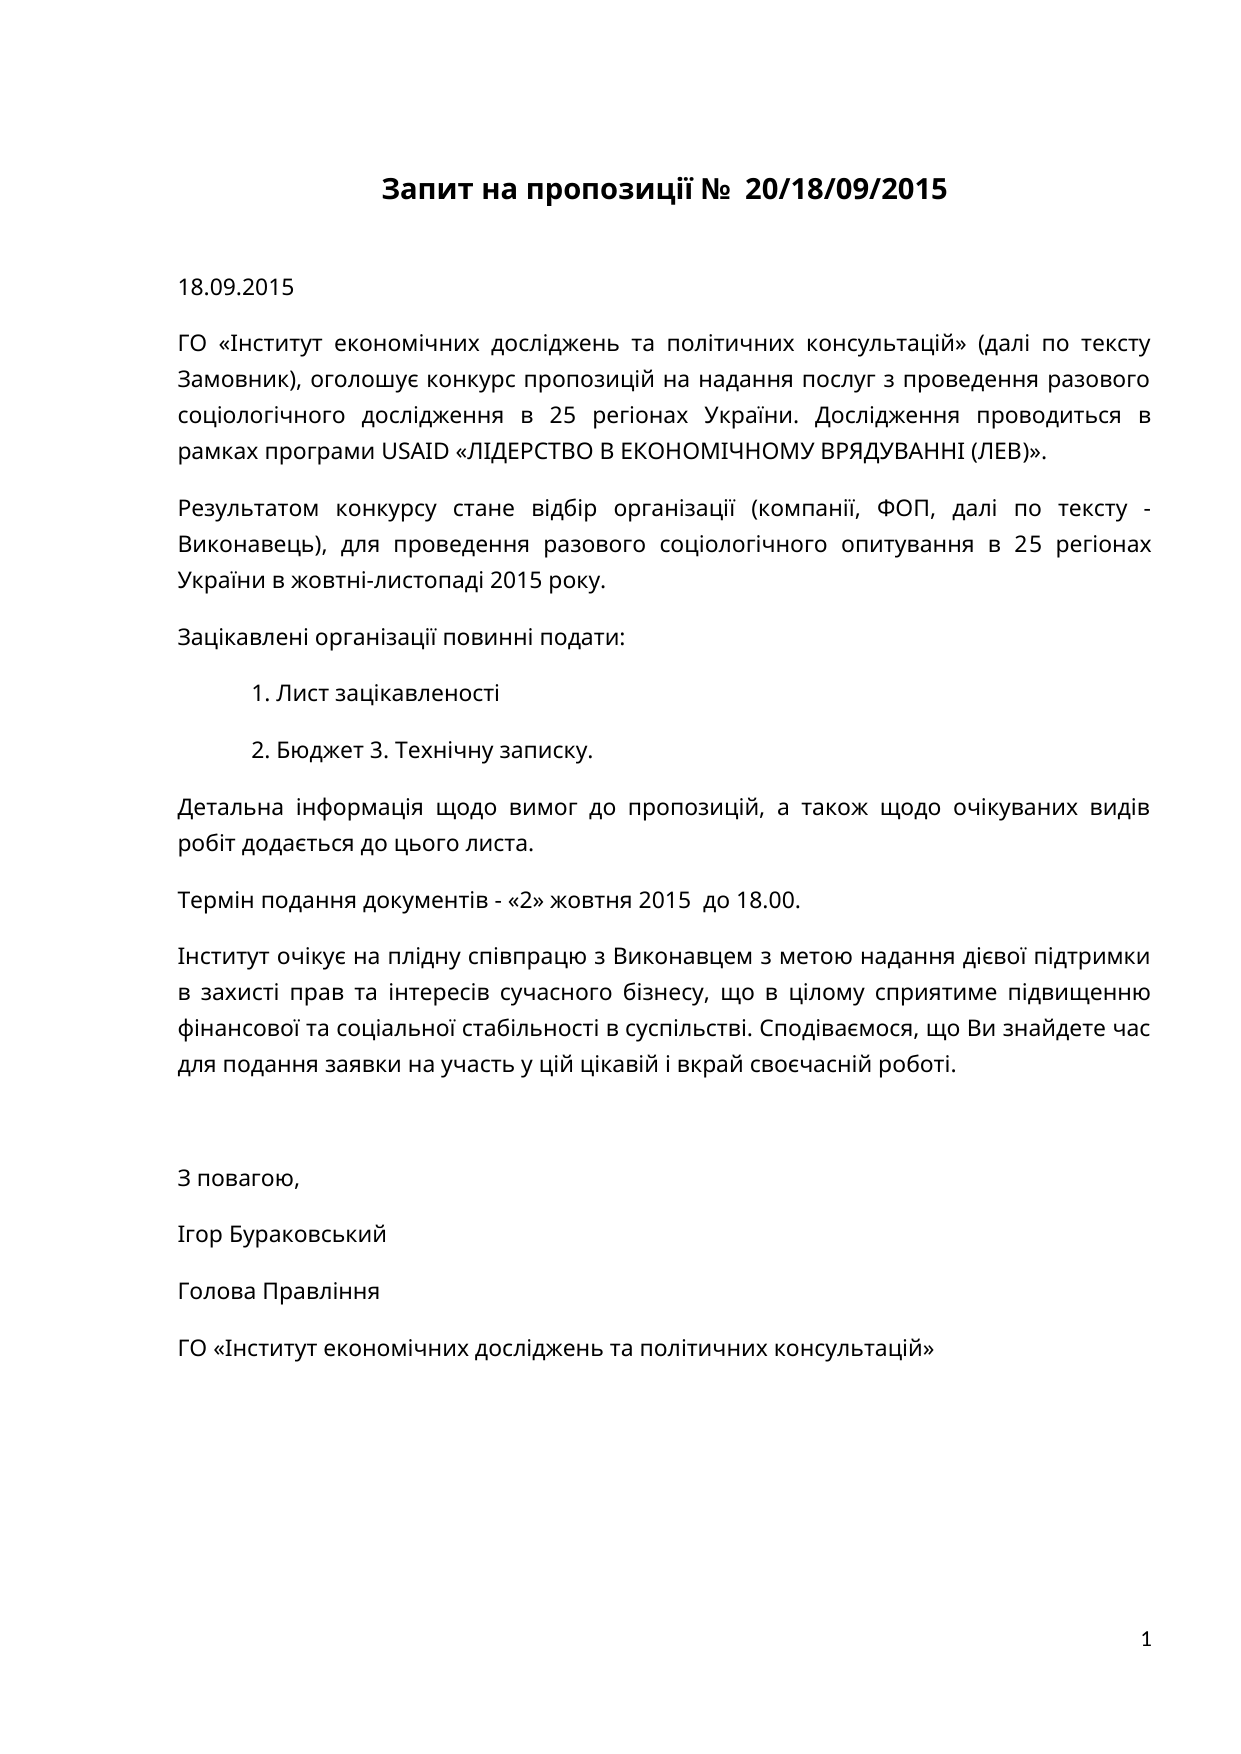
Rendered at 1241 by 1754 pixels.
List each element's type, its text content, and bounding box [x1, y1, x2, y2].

text Результатом конкурсу стане відбір організації (компанії, ФОП, далі по тексту - Виконавець), для проведення разового соціологічного опитування в 25 регіонах України в жовтні-листопаді 2015 року. [177, 492, 1152, 595]
text ГО «Інститут економічних досліджень та політичних консультацій» (далі по тексту Замовник), оголошує конкурс пропозицій на надання послуг з проведення разового соціологічного дослідження в 25 регіонах України. Дослідження проводиться в рамках програми USAID «ЛІДЕРСТВО В ЕКОНОМІЧНОМУ ВРЯДУВАННІ (ЛЕВ)». [177, 327, 1152, 466]
text Термін подання документів - «2» жовтня 2015 до 18.00. [177, 883, 1152, 915]
text Ігор Бураковський [177, 1218, 1152, 1250]
text ГО «Інститут економічних досліджень та політичних консультацій» [177, 1332, 1152, 1363]
subtitle Запит на пропозиції № 20/18/09/2015 [177, 168, 1152, 208]
text З повагою, [177, 1162, 1152, 1193]
text Інститут очікує на плідну співпрацю з Виконавцем з метою надання дієвої підтримки в захисті прав та інтересів сучасного бізнесу, що в цілому сприятиме підвищенню фінансової та соціальної стабільності в суспільстві. Сподіваємося, що Ви знайдете час для подання заявки на участь у цій цікавій і вкрай своєчасній роботі. [177, 940, 1152, 1079]
text 2. Бюджет 3. Технічну записку. [251, 734, 1152, 765]
text Зацікавлені організації повинні подати: [177, 621, 1152, 652]
text 18.09.2015 [177, 271, 1152, 302]
text 1. Лист зацікавленості [251, 677, 1152, 708]
text Голова Правління [177, 1275, 1152, 1306]
text Детальна інформація щодо вимог до пропозицій, а також щодо очікуваних видів робіт додається до цього листа. [177, 791, 1152, 858]
